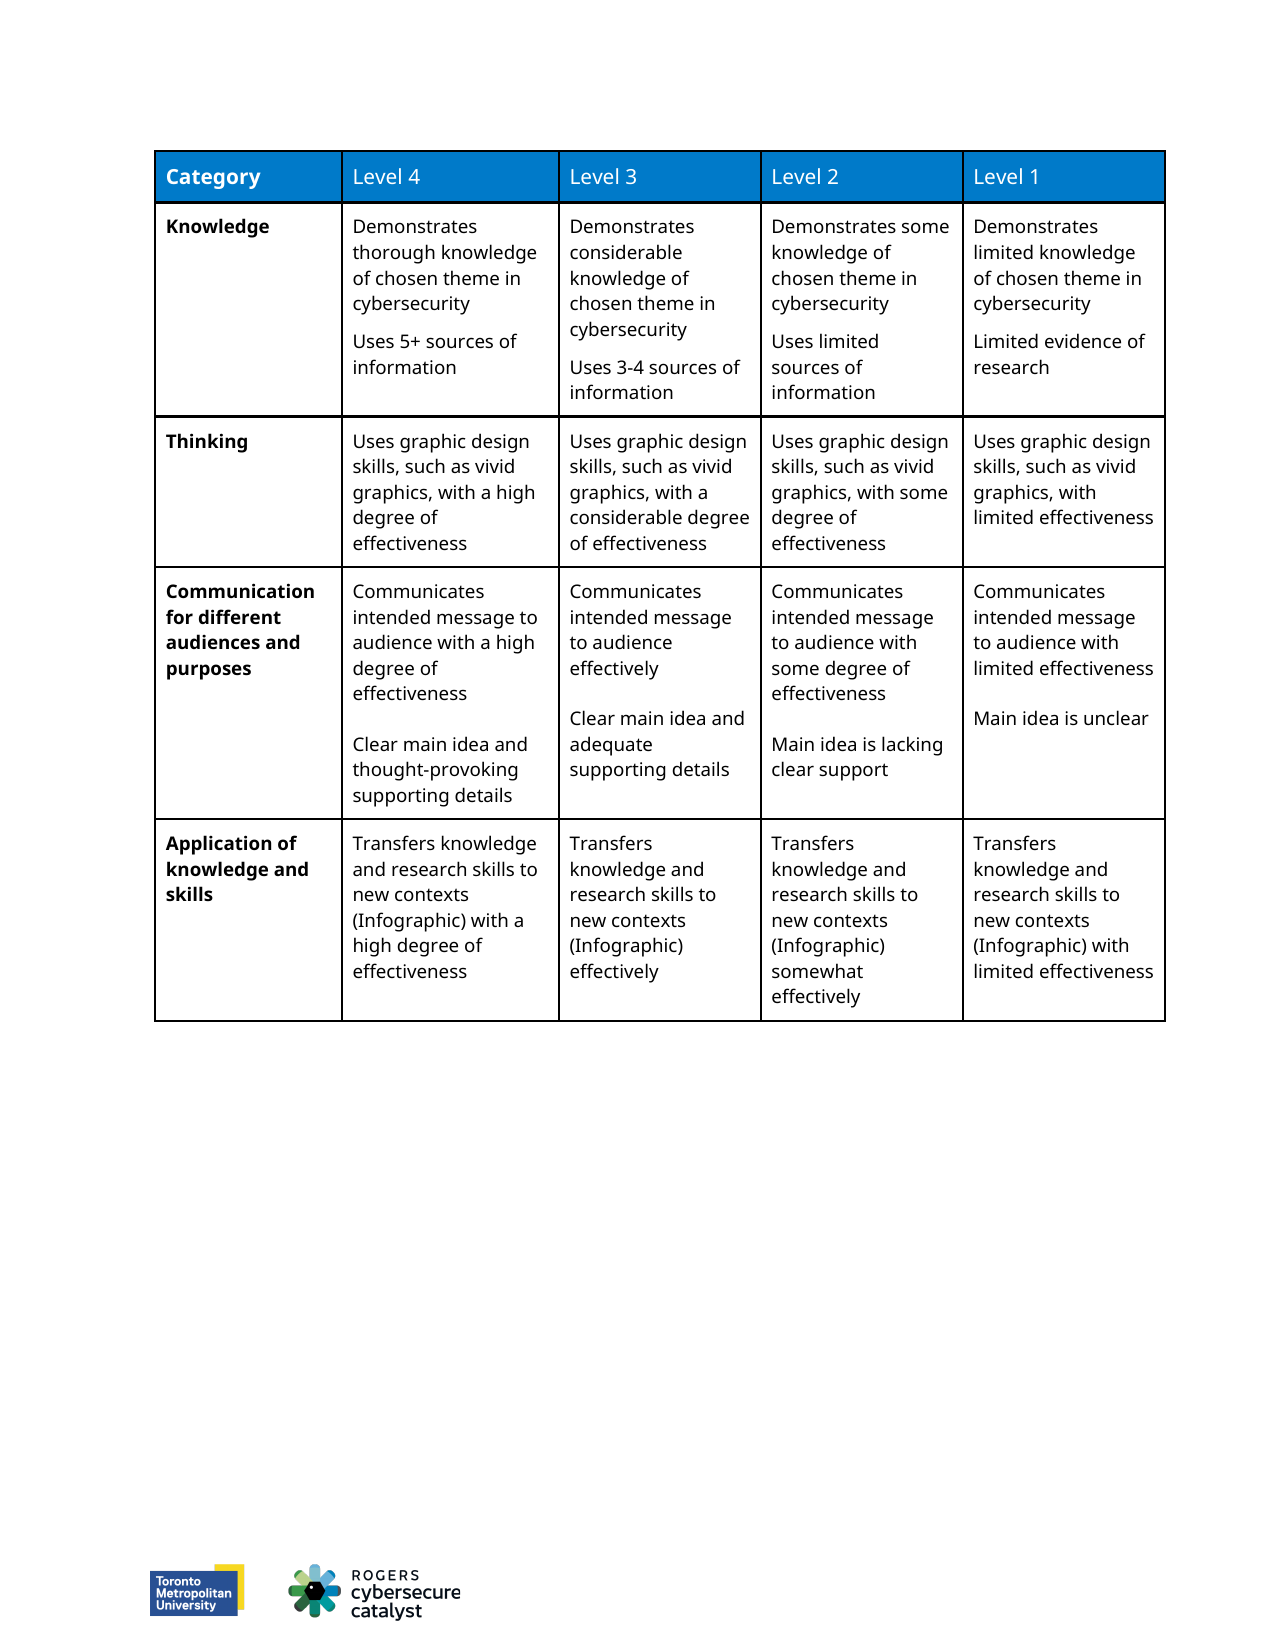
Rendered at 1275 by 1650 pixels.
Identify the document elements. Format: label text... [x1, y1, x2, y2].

table_cell Communicates intended message to audience with a high degree of effectiveness Clear main idea and thought-provoking supporting details [343, 568, 558, 818]
table_cell Transfers knowledge and research skills to new contexts (Infographic) with limited effectiveness [964, 820, 1164, 1019]
table_cell Communicates intended message to audience effectively Clear main idea and adequate supporting details [560, 568, 760, 818]
table_header Category [156, 152, 341, 201]
table_cell Application of knowledge and skills [156, 820, 341, 1019]
table_cell Thinking [156, 418, 341, 566]
table_cell Communication for different audiences and purposes [156, 568, 341, 818]
table_cell Communicates intended message to audience with some degree of effectiveness Main idea is lacking clear support [762, 568, 962, 818]
table_cell Transfers knowledge and research skills to new contexts (Infographic) somewhat effectively [762, 820, 962, 1019]
table_cell Transfers knowledge and research skills to new contexts (Infographic) with a high degree of effectiveness [343, 820, 558, 1019]
table_cell Demonstrates some knowledge of chosen theme in cybersecurity Uses limited sources of information [762, 204, 962, 415]
table_cell Demonstrates considerable knowledge of chosen theme in cybersecurity Uses 3-4 sources of information [560, 204, 760, 415]
table_header Level 3 [560, 152, 760, 201]
table_cell Uses graphic design skills, such as vivid graphics, with limited effectiveness [964, 418, 1164, 566]
table_header Level 4 [343, 152, 558, 201]
table_cell Knowledge [156, 204, 341, 415]
table_cell Demonstrates thorough knowledge of chosen theme in cybersecurity Uses 5+ sources of information [343, 204, 558, 415]
table_header Level 1 [964, 152, 1164, 201]
table_cell Uses graphic design skills, such as vivid graphics, with a high degree of effectiveness [343, 418, 558, 566]
table_cell Transfers knowledge and research skills to new contexts (Infographic) effectively [560, 820, 760, 1019]
table_cell Communicates intended message to audience with limited effectiveness Main idea is unclear [964, 568, 1164, 818]
picture [150, 1564, 461, 1621]
table_cell Demonstrates limited knowledge of chosen theme in cybersecurity Limited evidence of research [964, 204, 1164, 415]
table_header Level 2 [762, 152, 962, 201]
table_cell Uses graphic design skills, such as vivid graphics, with some degree of effectiveness [762, 418, 962, 566]
table_cell Uses graphic design skills, such as vivid graphics, with a considerable degree of effectiveness [560, 418, 760, 566]
